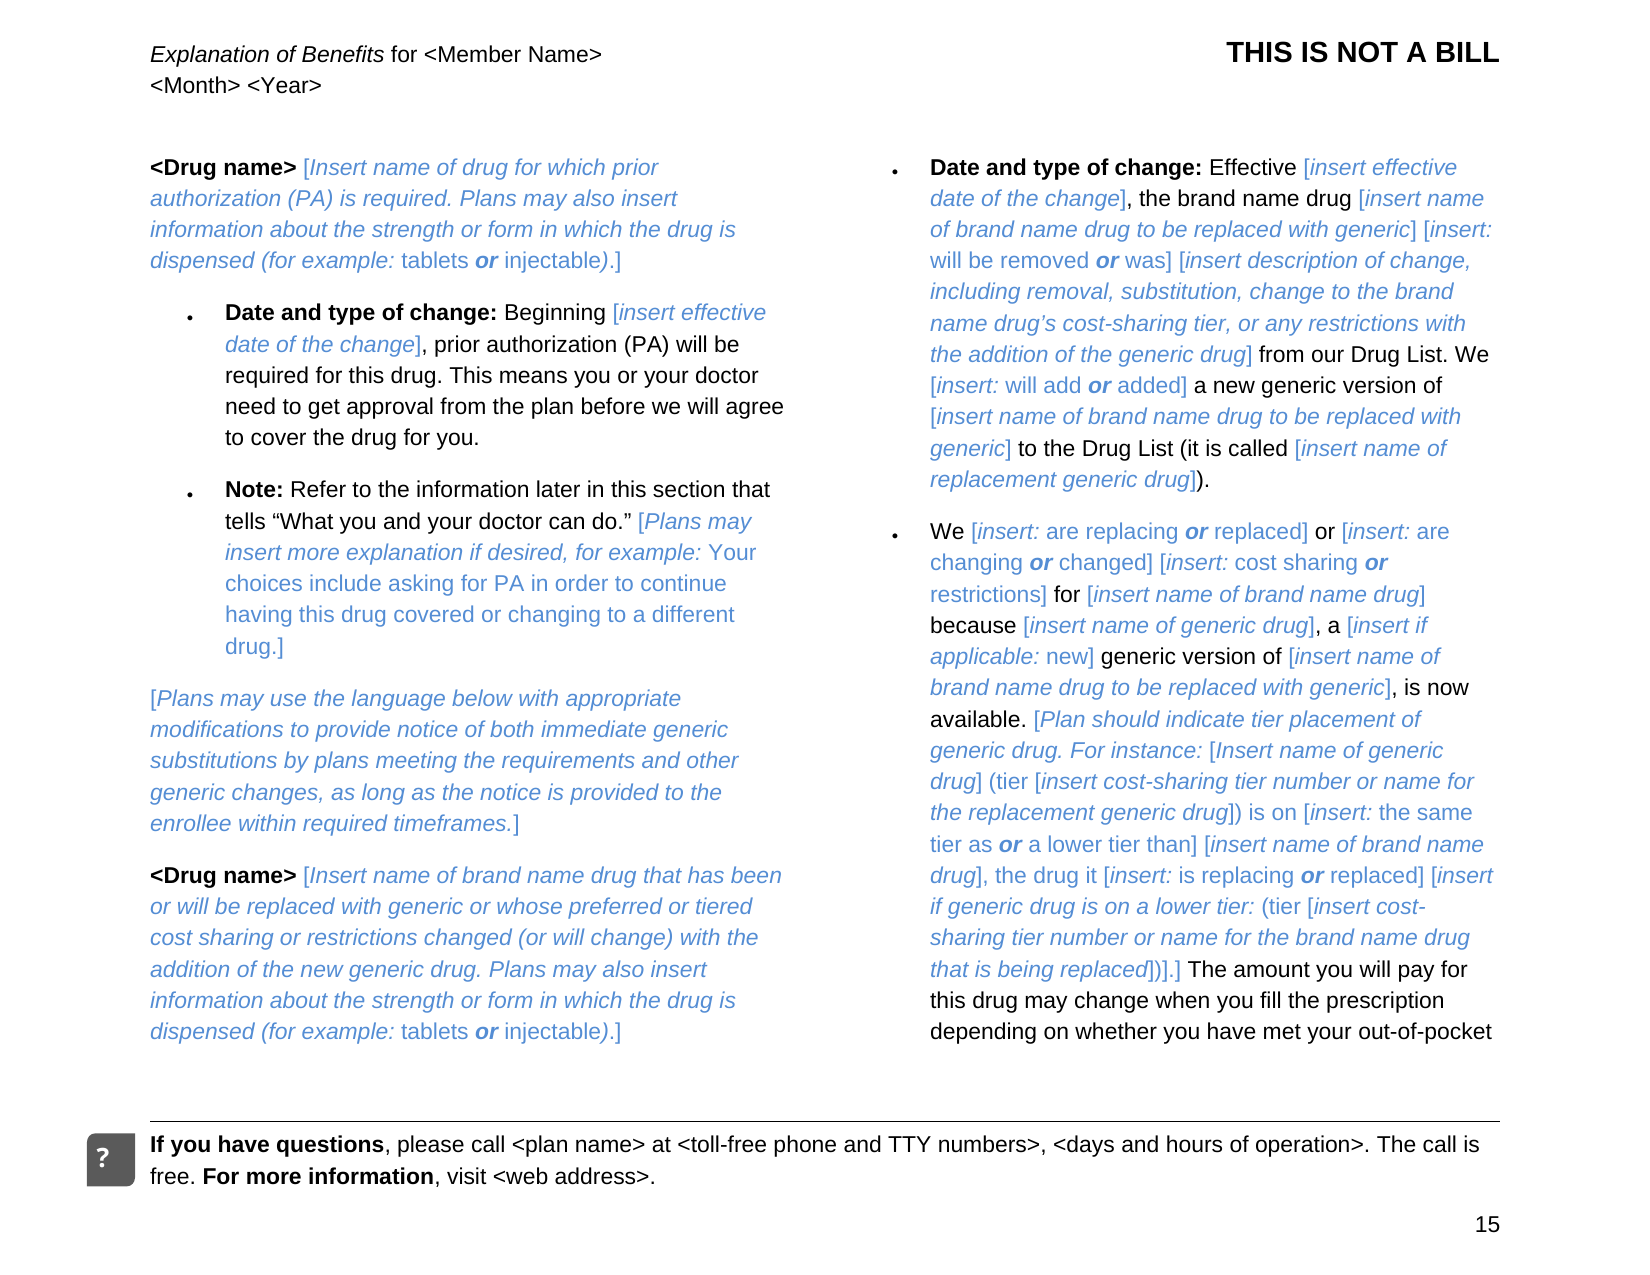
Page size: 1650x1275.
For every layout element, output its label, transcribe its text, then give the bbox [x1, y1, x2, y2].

list Note: Refer to the information later in this section that tells “What you and your doctor can do.” [Plans may insert more explanation if desired, for example: Your choices include asking for PA in order to continue having this drug covered or changing to a different drug.] [187, 473, 795, 660]
text [Plans may use the language below with appropriate modifications to provide notice of both immediate generic substitutions by plans meeting the requirements and other generic changes, as long as the notice is provided to the enrollee within required timeframes.] [150, 681, 795, 837]
list Date and type of change: Effective [insert effective date of the change], the brand name drug [insert name of brand name drug to be replaced with generic] [insert: will be removed or was] [insert description of change, including removal, substitution, change to the brand name drug’s cost-sharing tier, or any restrictions with the addition of the generic drug] from our Drug List. We [insert: will add or added] a new generic version of [insert name of brand name drug to be replaced with generic] to the Drug List (it is called [insert name of replacement generic drug]). [892, 150, 1500, 494]
list Date and type of change: Beginning [insert effective date of the change], prior authorization (PA) will be required for this drug. This means you or your doctor need to get approval from the plan before we will agree to cover the drug for you. [187, 296, 795, 452]
text <Drug name> [Insert name of brand name drug that has been or will be replaced with generic or whose preferred or tiered cost sharing or restrictions changed (or will change) with the addition of the new generic drug. Plans may also insert information about the strength or form in which the drug is dispensed (for example: tablets or injectable).] [150, 858, 795, 1046]
text <Drug name> [Insert name of drug for which prior authorization (PA) is required. Plans may also insert information about the strength or form in which the drug is dispensed (for example: tablets or injectable).] [150, 150, 795, 275]
